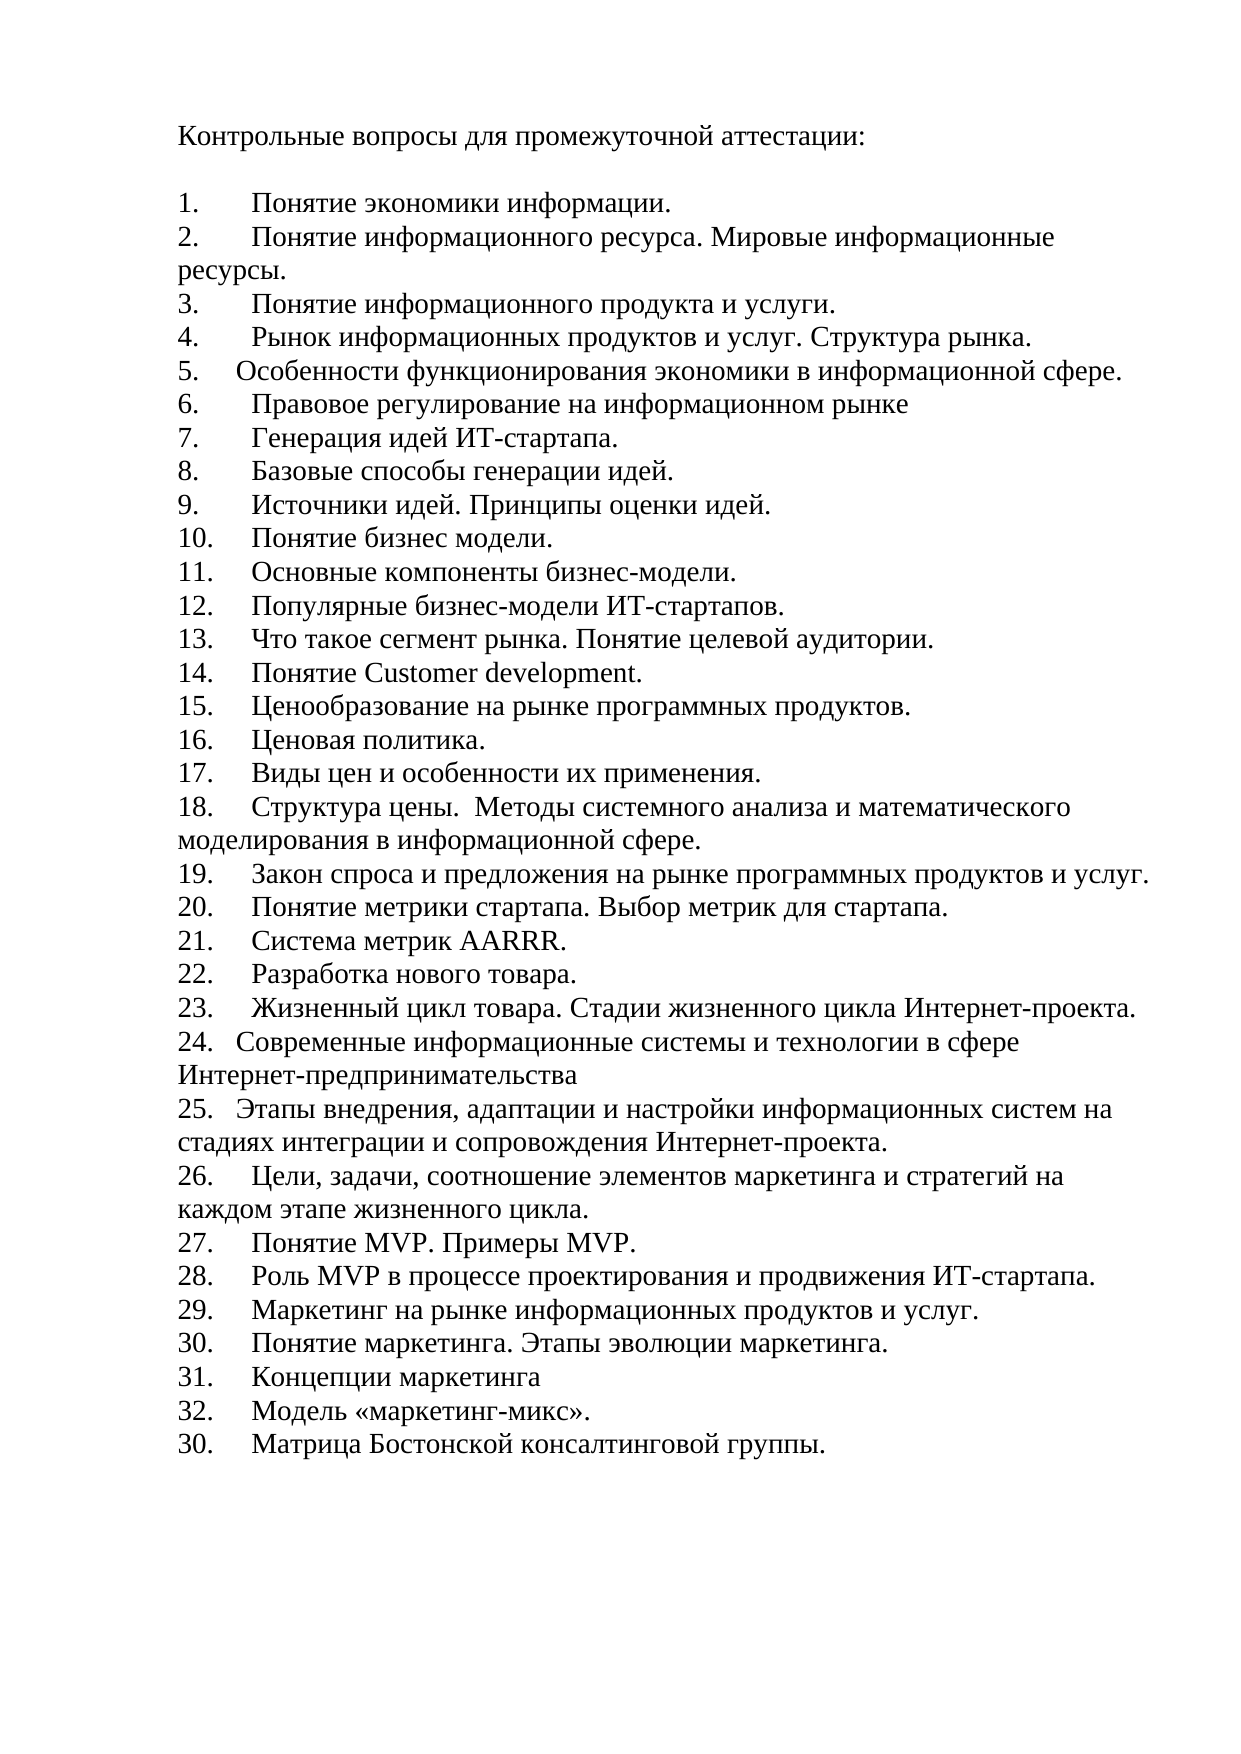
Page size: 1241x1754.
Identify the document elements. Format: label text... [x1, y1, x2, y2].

text 26. Цели, задачи, соотношение элементов маркетинга и стратегий на каждом этапе жизненного цикла. [177, 1158, 1152, 1225]
text 29. Маркетинг на рынке информационных продуктов и услуг. [177, 1292, 1152, 1326]
text 3. Понятие информационного продукта и услуги. [177, 286, 1152, 319]
text 6. Правовое регулирование на информационном рынке [177, 386, 1152, 420]
text 25. Этапы внедрения, адаптации и настройки информационных систем на стадиях интеграции и сопровождения Интернет-проекта. [177, 1091, 1152, 1158]
text 5. Особенности функционирования экономики в информационной сфере. [177, 353, 1152, 386]
text 18. Структура цены. Методы системного анализа и математического моделирования в информационной сфере. [177, 789, 1152, 856]
text 32. Модель «маркетинг-микс». [177, 1393, 1152, 1426]
text 2. Понятие информационного ресурса. Мировые информационные ресурсы. [177, 219, 1152, 286]
text 23. Жизненный цикл товара. Стадии жизненного цикла Интернет-проекта. [177, 990, 1152, 1024]
text 12. Популярные бизнес-модели ИТ-стартапов. [177, 588, 1152, 621]
text 4. Рынок информационных продуктов и услуг. Структура рынка. [177, 319, 1152, 353]
text 14. Понятие Customer development. [177, 655, 1152, 688]
text 13. Что такое сегмент рынка. Понятие целевой аудитории. [177, 621, 1152, 655]
text 21. Система метрик AARRR. [177, 923, 1152, 957]
text 28. Роль MVP в процессе проектирования и продвижения ИТ-стартапа. [177, 1258, 1152, 1292]
text 1. Понятие экономики информации. [177, 185, 1152, 219]
text 19. Закон спроса и предложения на рынке программных продуктов и услуг. [177, 856, 1152, 889]
text 7. Генерация идей ИТ-стартапа. [177, 420, 1152, 453]
text 30. Матрица Бостонской консалтинговой группы. [177, 1426, 1152, 1460]
text 31. Концепции маркетинга [177, 1359, 1152, 1393]
text 24. Современные информационные системы и технологии в сфере Интернет-предпринимательства [177, 1024, 1152, 1091]
text 17. Виды цен и особенности их применения. [177, 755, 1152, 789]
text 20. Понятие метрики стартапа. Выбор метрик для стартапа. [177, 889, 1152, 923]
text 8. Базовые способы генерации идей. [177, 453, 1152, 487]
text 16. Ценовая политика. [177, 722, 1152, 755]
text 10. Понятие бизнес модели. [177, 521, 1152, 554]
text 30. Понятие маркетинга. Этапы эволюции маркетинга. [177, 1326, 1152, 1359]
text 22. Разработка нового товара. [177, 957, 1152, 990]
text 15. Ценообразование на рынке программных продуктов. [177, 688, 1152, 722]
text Контрольные вопросы для промежуточной аттестации: [177, 118, 1152, 152]
text 9. Источники идей. Принципы оценки идей. [177, 487, 1152, 521]
text 11. Основные компоненты бизнес-модели. [177, 554, 1152, 588]
text 27. Понятие MVP. Примеры MVP. [177, 1225, 1152, 1258]
